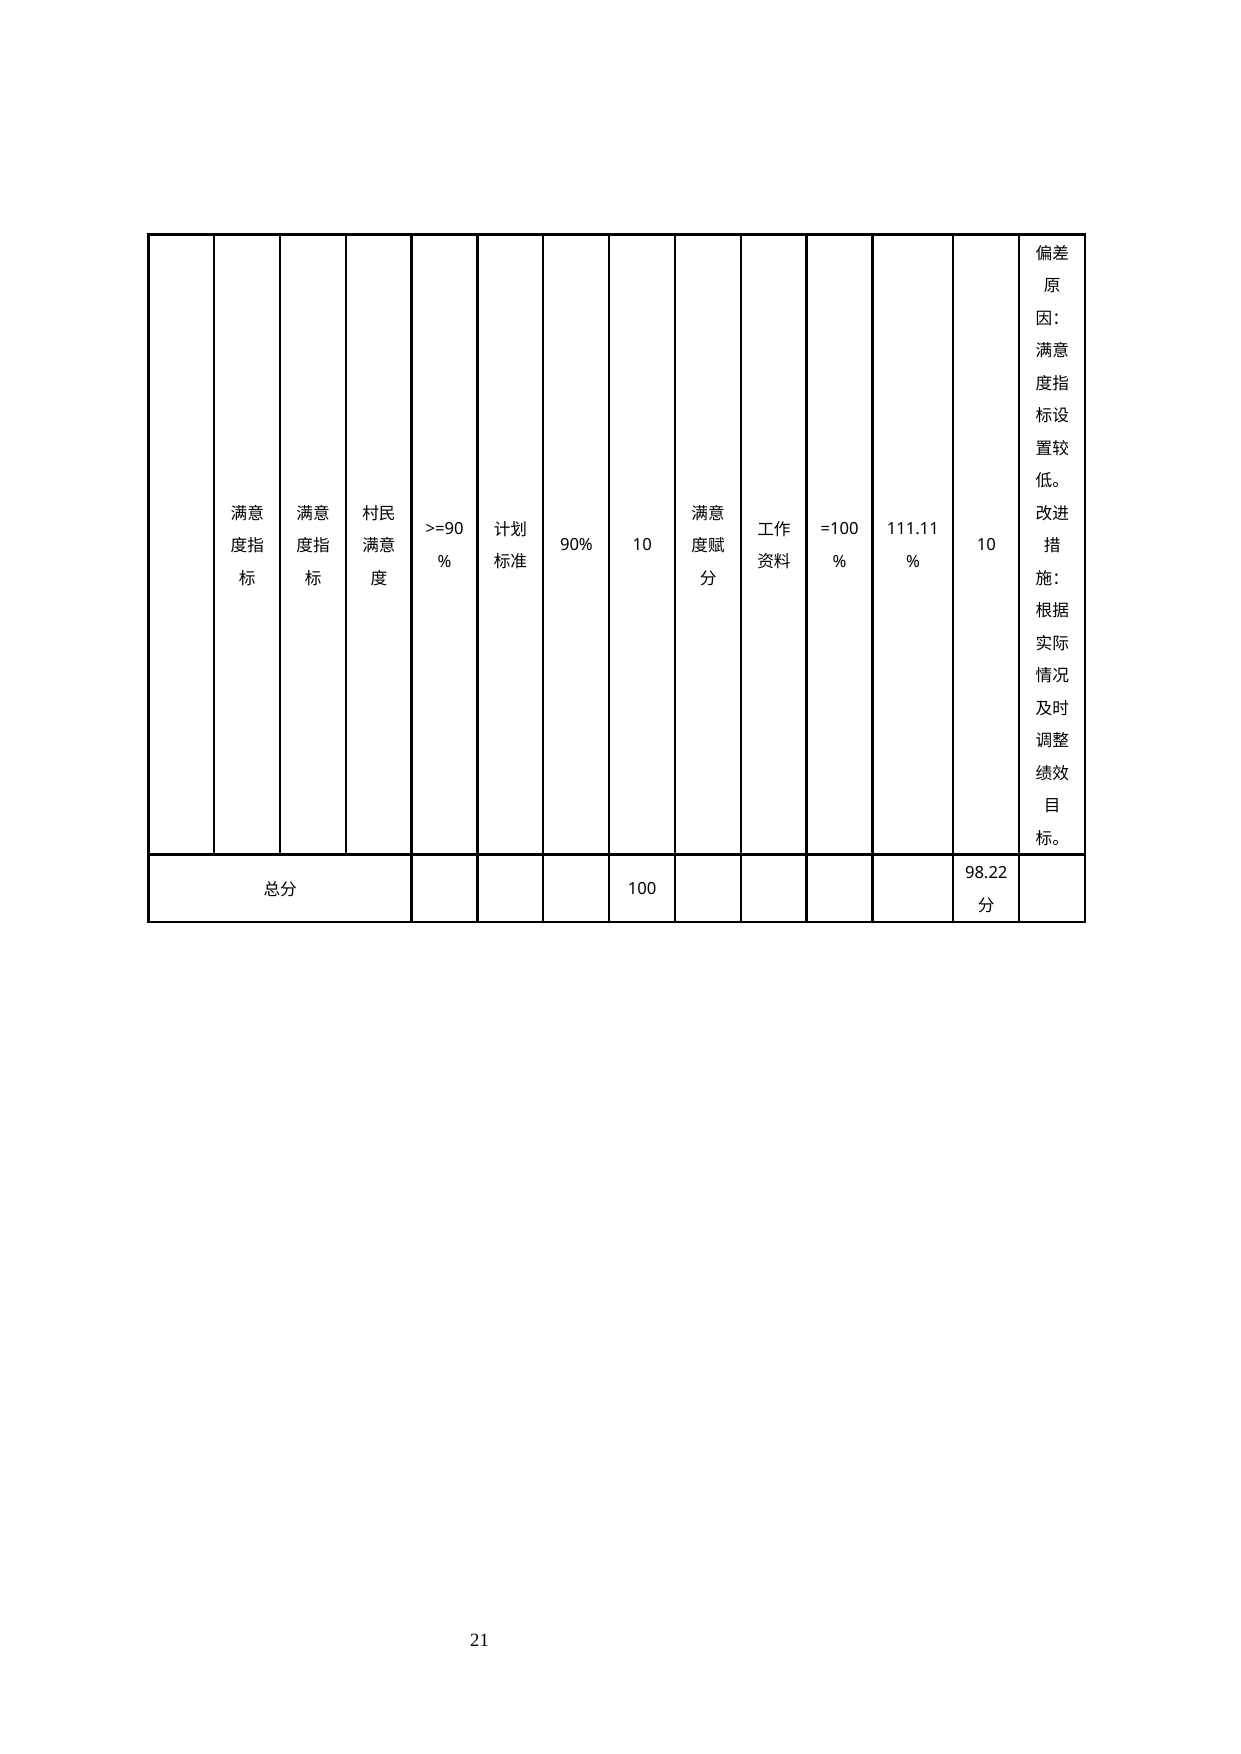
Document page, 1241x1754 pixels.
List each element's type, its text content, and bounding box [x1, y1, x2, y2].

table_cell 计划标准 [479, 236, 542, 853]
table_cell 满意度赋分 [676, 236, 740, 853]
table_cell 100 [610, 856, 674, 921]
table_cell 满意度指标 [215, 236, 279, 853]
table_cell 满意度指标 [281, 236, 345, 853]
table_cell [676, 856, 740, 921]
table_cell 10 [610, 236, 674, 853]
table_cell =100% [808, 236, 871, 853]
table_cell [808, 856, 871, 921]
table_cell 总分 [150, 856, 410, 921]
table_cell [544, 856, 608, 921]
table_cell 111.11% [874, 236, 952, 853]
table_cell 10 [954, 236, 1018, 853]
table_cell [874, 856, 952, 921]
table_cell [742, 856, 805, 921]
table_cell >=90% [413, 236, 476, 853]
table_cell 工作资料 [742, 236, 805, 853]
table_cell 村民满意度 [347, 236, 410, 853]
table_cell [479, 856, 542, 921]
table_cell [413, 856, 476, 921]
table_cell 90% [544, 236, 608, 853]
table_cell 98.22分 [954, 856, 1018, 921]
table_cell [1020, 856, 1084, 921]
table_cell 偏差原因：满意度指标设置较低。改进措施：根据实际情况及时调整绩效目标。 [1020, 236, 1084, 853]
